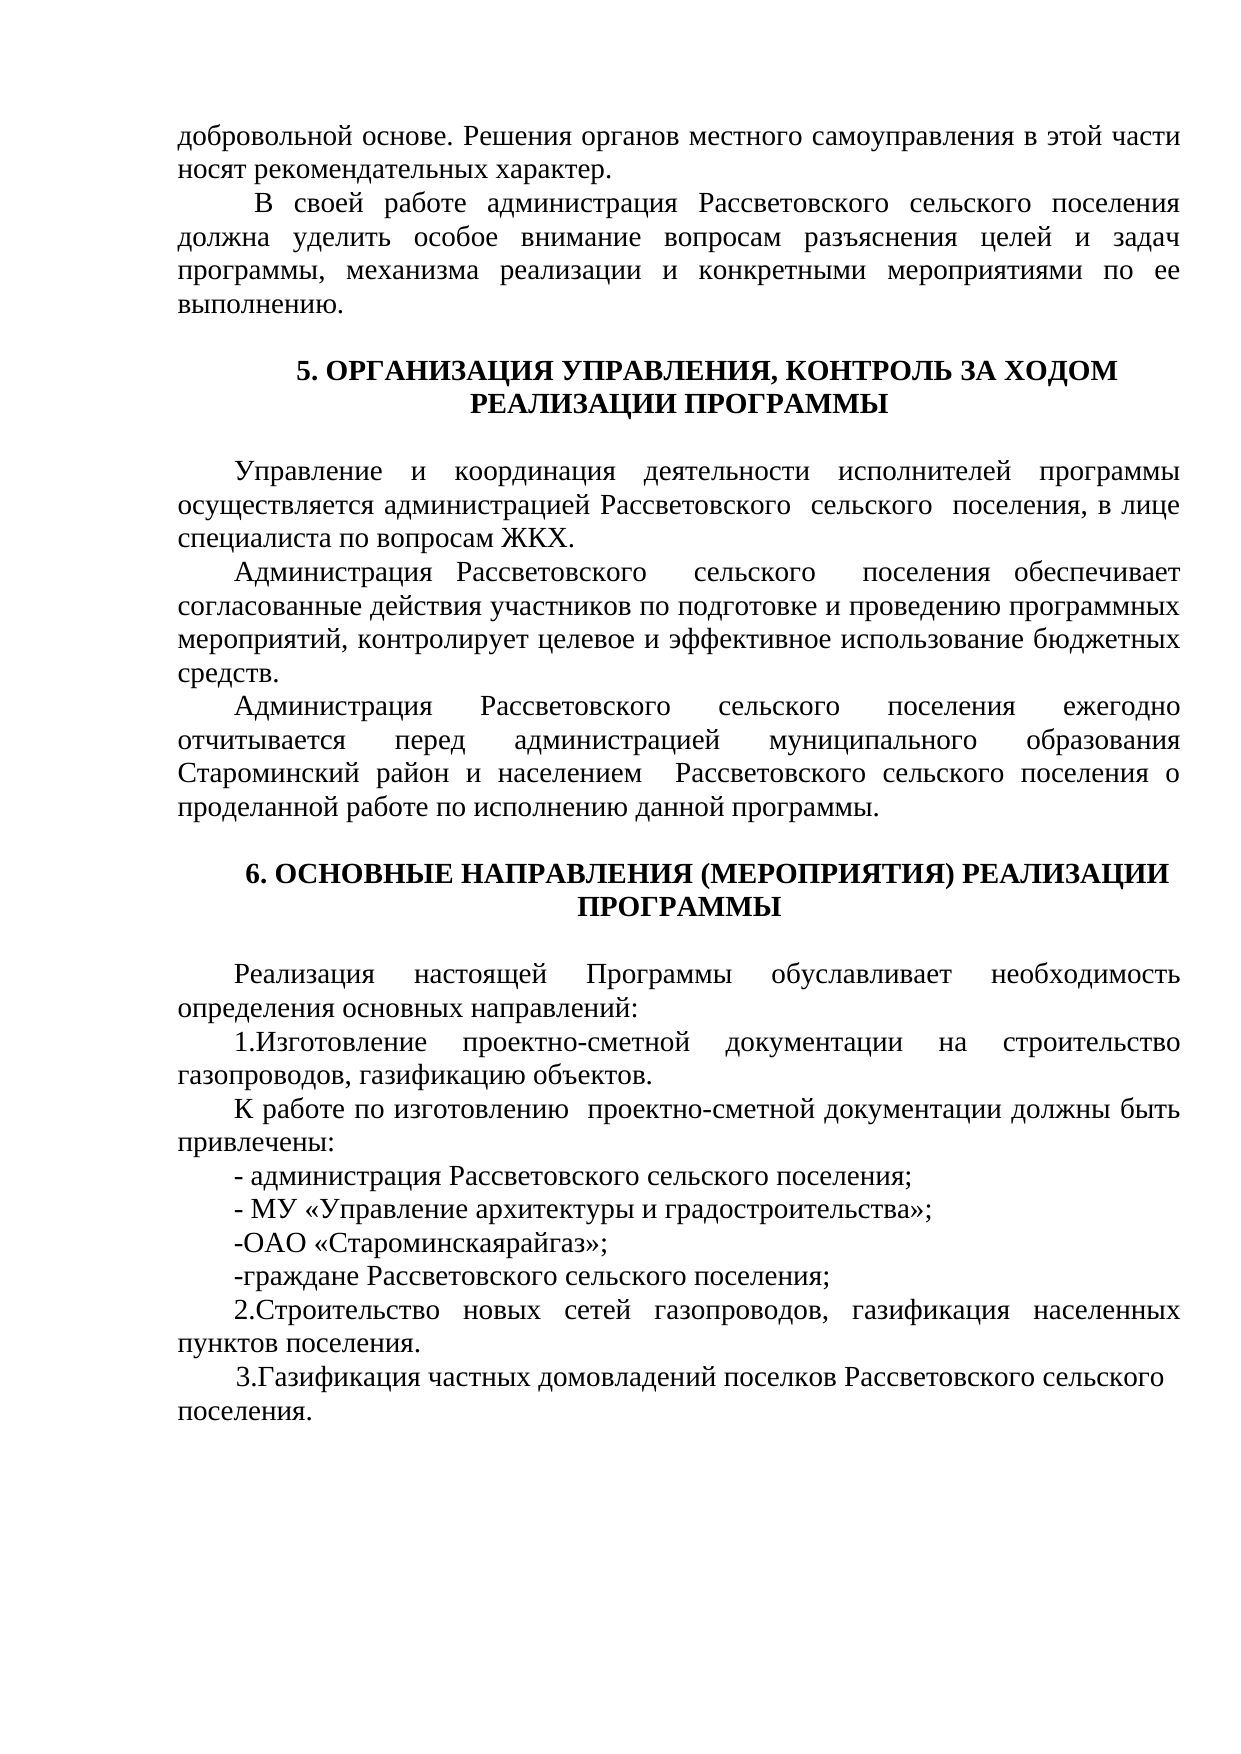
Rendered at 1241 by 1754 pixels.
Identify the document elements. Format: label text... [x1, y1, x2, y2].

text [177, 118, 1181, 185]
text Администрация Рассветовского сельского поселения ежегодно отчитывается перед администрацией муниципального образования Староминский район и населением Рассветовского сельского поселения о проделанной работе по исполнению данной программы. [177, 688, 1181, 822]
text К работе по изготовлению проектно-сметной документации должны быть привлечены: [177, 1091, 1181, 1158]
text -граждане Рассветовского сельского поселения; [177, 1258, 1181, 1292]
text Реализация настоящей Программы обуславливает необходимость определения основных направлений: [177, 957, 1181, 1024]
text 6. ОСНОВНЫЕ НАПРАВЛЕНИЯ (МЕРОПРИЯТИЯ) РЕАЛИЗАЦИИ ПРОГРАММЫ [177, 856, 1181, 923]
text 2.Строительство новых сетей газопроводов, газификация населенных пунктов поселения. [177, 1292, 1181, 1359]
text Администрация Рассветовского сельского поселения обеспечивает согласованные действия участников по подготовке и проведению программных мероприятий, контролирует целевое и эффективное использование бюджетных средств. [177, 554, 1181, 688]
text 1.Изготовление проектно-сметной документации на строительство газопроводов, газификацию объектов. [177, 1024, 1181, 1091]
text - МУ «Управление архитектуры и градостроительства»; [177, 1191, 1181, 1225]
text Управление и координация деятельности исполнителей программы осуществляется администрацией Рассветовского сельского поселения, в лице специалиста по вопросам ЖКХ. [177, 453, 1181, 554]
text 5. ОРГАНИЗАЦИЯ УПРАВЛЕНИЯ, КОНТРОЛЬ ЗА ХОДОМ РЕАЛИЗАЦИИ ПРОГРАММЫ [177, 353, 1181, 420]
text - администрация Рассветовского сельского поселения; [177, 1158, 1181, 1191]
text 3.Газификация частных домовладений поселков Рассветовского сельского поселения. [177, 1359, 1181, 1426]
text -ОАО «Староминскаярайгаз»; [177, 1225, 1181, 1258]
text В своей работе администрация Рассветовского сельского поселения должна уделить особое внимание вопросам разъяснения целей и задач программы, механизма реализации и конкретными мероприятиями по ее выполнению. [177, 185, 1181, 319]
